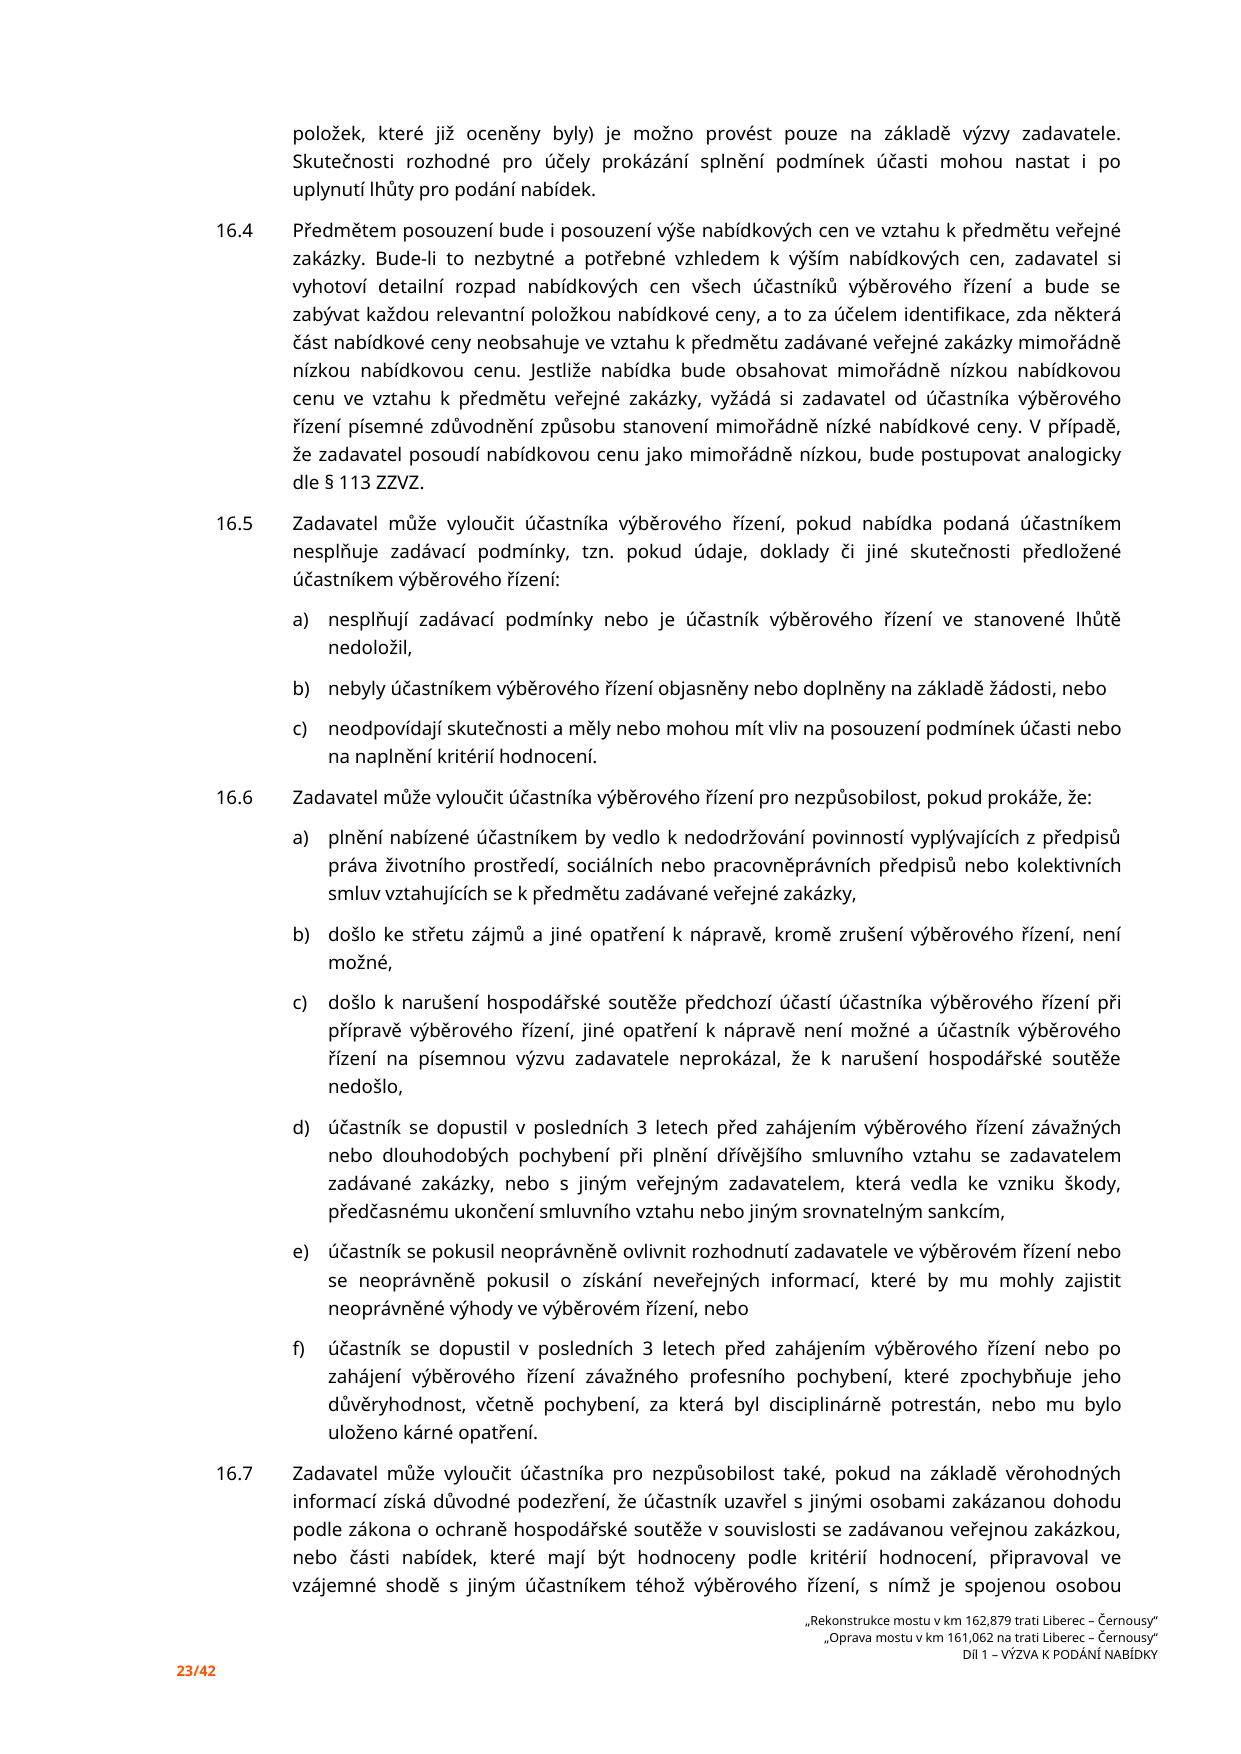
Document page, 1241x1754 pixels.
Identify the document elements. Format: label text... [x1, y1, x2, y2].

list nesplňují zadávací podmínky nebo je účastník výběrového řízení ve stanovené lhůtě nedoložil, [292, 606, 1122, 660]
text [216, 121, 1122, 202]
list účastník se dopustil v posledních 3 letech před zahájením výběrového řízení nebo po zahájení výběrového řízení závažného profesního pochybení, které zpochybňuje jeho důvěryhodnost, včetně pochybení, za která byl disciplinárně potrestán, nebo mu bylo uloženo kárné opatření. [292, 1335, 1122, 1445]
text Zadavatel může vyloučit účastníka výběrového řízení, pokud nabídka podaná účastníkem nesplňuje zadávací podmínky, tzn. pokud údaje, doklady či jiné skutečnosti předložené účastníkem výběrového řízení: [216, 510, 1122, 591]
list účastník se pokusil neoprávněně ovlivnit rozhodnutí zadavatele ve výběrovém řízení nebo se neoprávněně pokusil o získání neveřejných informací, které by mu mohly zajistit neoprávněné výhody ve výběrovém řízení, nebo [292, 1239, 1122, 1320]
list došlo ke střetu zájmů a jiné opatření k nápravě, kromě zrušení výběrového řízení, není možné, [292, 921, 1122, 975]
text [216, 1460, 1122, 1598]
list nebyly účastníkem výběrového řízení objasněny nebo doplněny na základě žádosti, nebo [292, 675, 1122, 701]
list neodpovídají skutečnosti a měly nebo mohou mít vliv na posouzení podmínek účasti nebo na naplnění kritérií hodnocení. [292, 716, 1122, 769]
text Předmětem posouzení bude i posouzení výše nabídkových cen ve vztahu k předmětu veřejné zakázky. Bude-li to nezbytné a potřebné vzhledem k výším nabídkových cen, zadavatel si vyhotoví detailní rozpad nabídkových cen všech účastníků výběrového řízení a bude se zabývat každou relevantní položkou nabídkové ceny, a to za účelem identifikace, zda některá část nabídkové ceny neobsahuje ve vztahu k předmětu zadávané veřejné zakázky mimořádně nízkou nabídkovou cenu. Jestliže nabídka bude obsahovat mimořádně nízkou nabídkovou cenu ve vztahu k předmětu veřejné zakázky, vyžádá si zadavatel od účastníka výběrového řízení písemné zdůvodnění způsobu stanovení mimořádně nízké nabídkové ceny. V případě, že zadavatel posoudí nabídkovou cenu jako mimořádně nízkou, bude postupovat analogicky dle § 113 ZZVZ. [216, 217, 1122, 495]
list plnění nabízené účastníkem by vedlo k nedodržování povinností vyplývajících z předpisů práva životního prostředí, sociálních nebo pracovněprávních předpisů nebo kolektivních smluv vztahujících se k předmětu zadávané veřejné zakázky, [292, 824, 1122, 906]
list došlo k narušení hospodářské soutěže předchozí účastí účastníka výběrového řízení při přípravě výběrového řízení, jiné opatření k nápravě není možné a účastník výběrového řízení na písemnou výzvu zadavatele neprokázal, že k narušení hospodářské soutěže nedošlo, [292, 990, 1122, 1099]
text Zadavatel může vyloučit účastníka výběrového řízení pro nezpůsobilost, pokud prokáže, že: [216, 784, 1122, 809]
list účastník se dopustil v posledních 3 letech před zahájením výběrového řízení závažných nebo dlouhodobých pochybení při plnění dřívějšího smluvního vztahu se zadavatelem zadávané zakázky, nebo s jiným veřejným zadavatelem, která vedla ke vzniku škody, předčasnému ukončení smluvního vztahu nebo jiným srovnatelným sankcím, [292, 1114, 1122, 1224]
